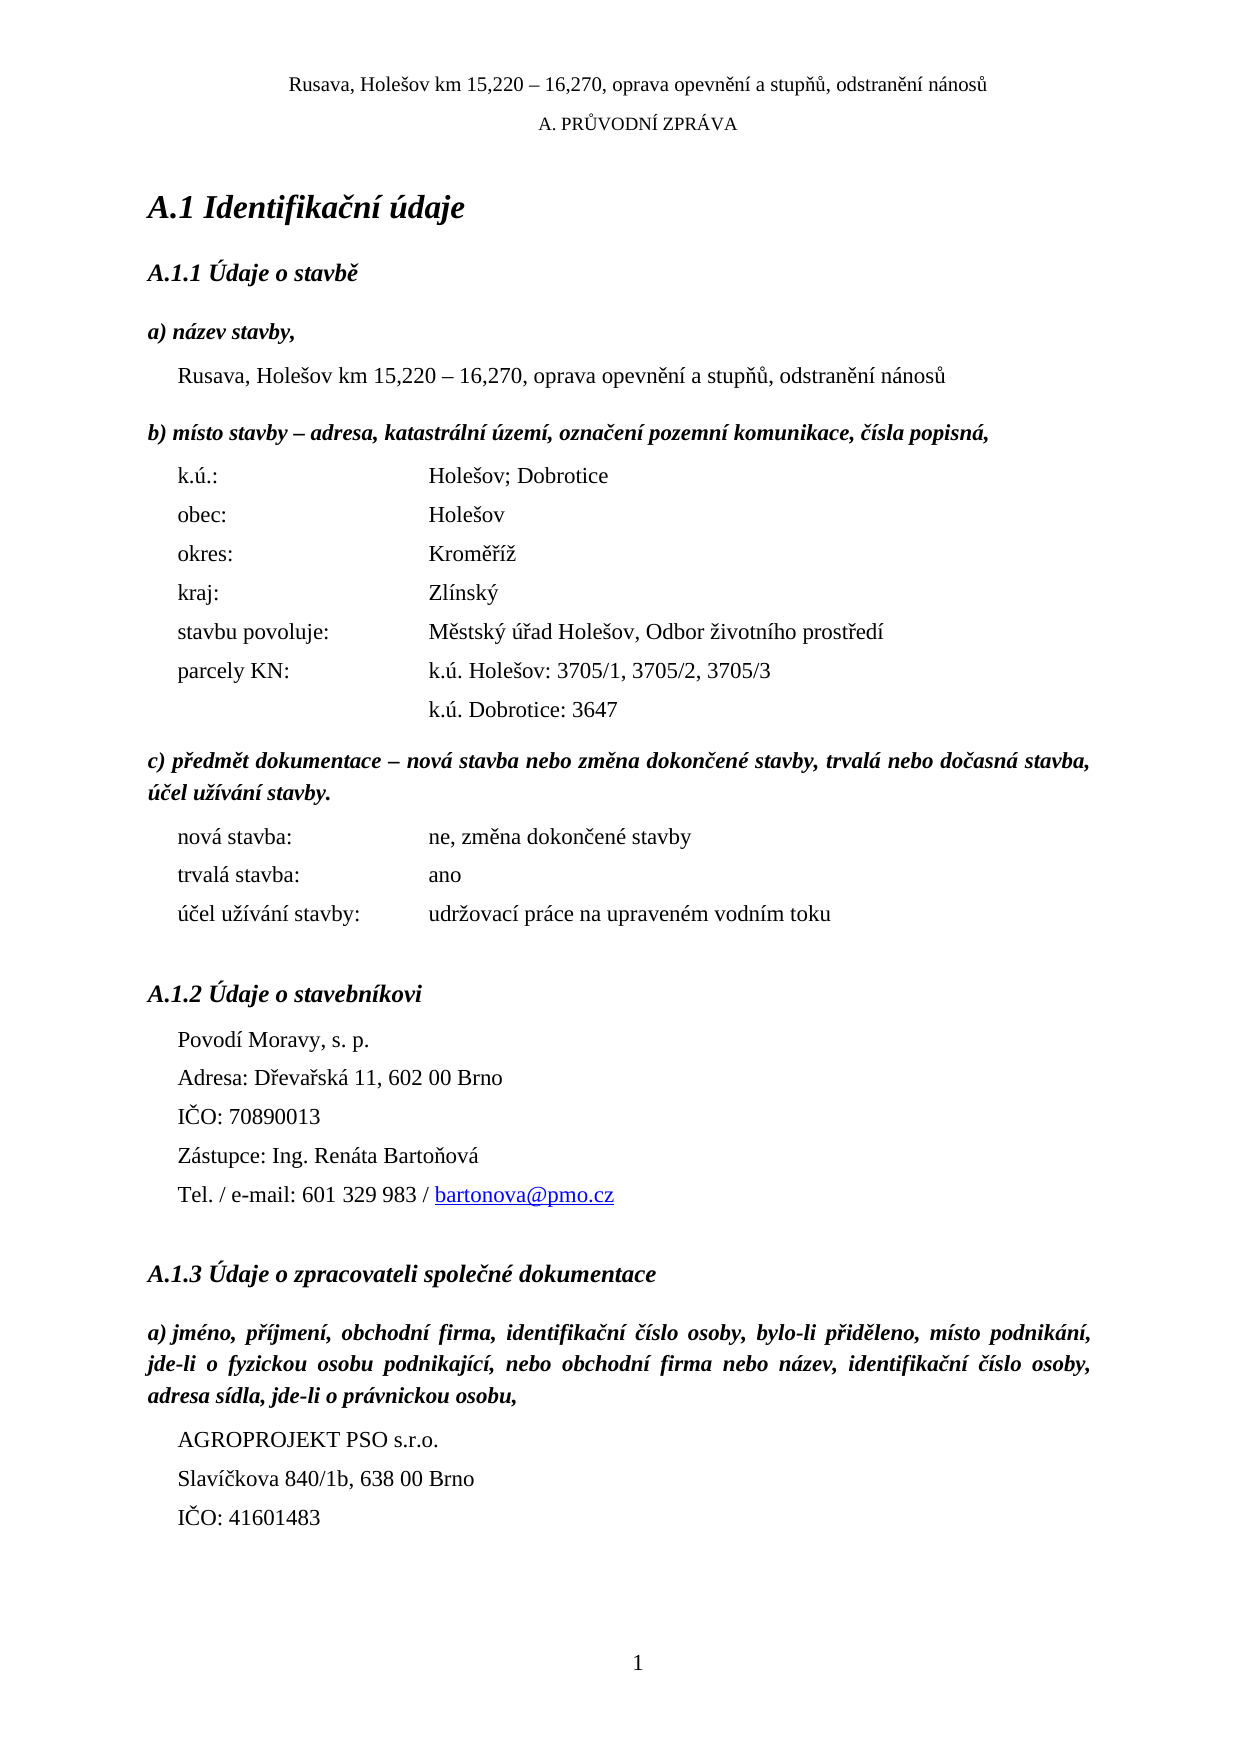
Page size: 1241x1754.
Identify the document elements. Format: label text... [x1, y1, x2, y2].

text k.ú.: Holešov; Dobrotice [177, 463, 1092, 489]
text c) předmět dokumentace – nová stavba nebo změna dokončené stavby, trvalá nebo dočasná stavba, účel užívání stavby. [148, 747, 1092, 805]
text IČO: 70890013 [177, 1103, 1092, 1130]
text kraj: Zlínský [177, 579, 1092, 606]
text Zástupce: Ing. Renáta Bartoňová [177, 1142, 1092, 1168]
text účel užívání stavby: udržovací práce na upraveném vodním toku [177, 900, 1092, 927]
subtitle A.1.3 Údaje o zpracovateli společné dokumentace [148, 1259, 1092, 1288]
text Slavíčkova 840/1b, 638 00 Brno [177, 1465, 1092, 1491]
text parcely KN: k.ú. Holešov: 3705/1, 3705/2, 3705/3 [177, 657, 1092, 683]
text okres: Kroměříž [177, 540, 1092, 567]
text b) místo stavby – adresa, katastrální území, označení pozemní komunikace, čísla popisná, [148, 418, 1092, 445]
text Tel. / e-mail: 601 329 983 / bartonova@pmo.cz [177, 1181, 1092, 1207]
text stavbu povoluje: Městský úřad Holešov, Odbor životního prostředí [177, 618, 1092, 644]
text Povodí Moravy, s. p. [177, 1026, 1092, 1052]
text Adresa: Dřevařská 11, 602 00 Brno [177, 1064, 1092, 1091]
text k.ú. Dobrotice: 3647 [428, 696, 1092, 722]
text nová stavba: ne, změna dokončené stavby [177, 823, 1092, 849]
text trvalá stavba: ano [177, 862, 1092, 888]
subtitle A.1.2 Údaje o stavebníkovi [148, 979, 1092, 1007]
text Rusava, Holešov km 15,220 – 16,270, oprava opevnění a stupňů, odstranění nánosů [177, 362, 1092, 388]
text a) název stavby, [148, 318, 1092, 344]
text obec: Holešov [177, 501, 1092, 528]
text AGROPROJEKT PSO s.r.o. [177, 1426, 1092, 1452]
text IČO: 41601483 [177, 1504, 1092, 1530]
subtitle A.1.1 Údaje o stavbě [148, 258, 1092, 287]
subtitle A.1 Identifikační údaje [148, 187, 1092, 226]
text a) jméno, příjmení, obchodní firma, identifikační číslo osoby, bylo-li přiděleno, místo podnikání, jde-li o fyzickou osobu podnikající, nebo obchodní firma nebo název, identifikační číslo osoby, adresa sídla, jde-li o právnickou osobu, [148, 1377, 1092, 1408]
